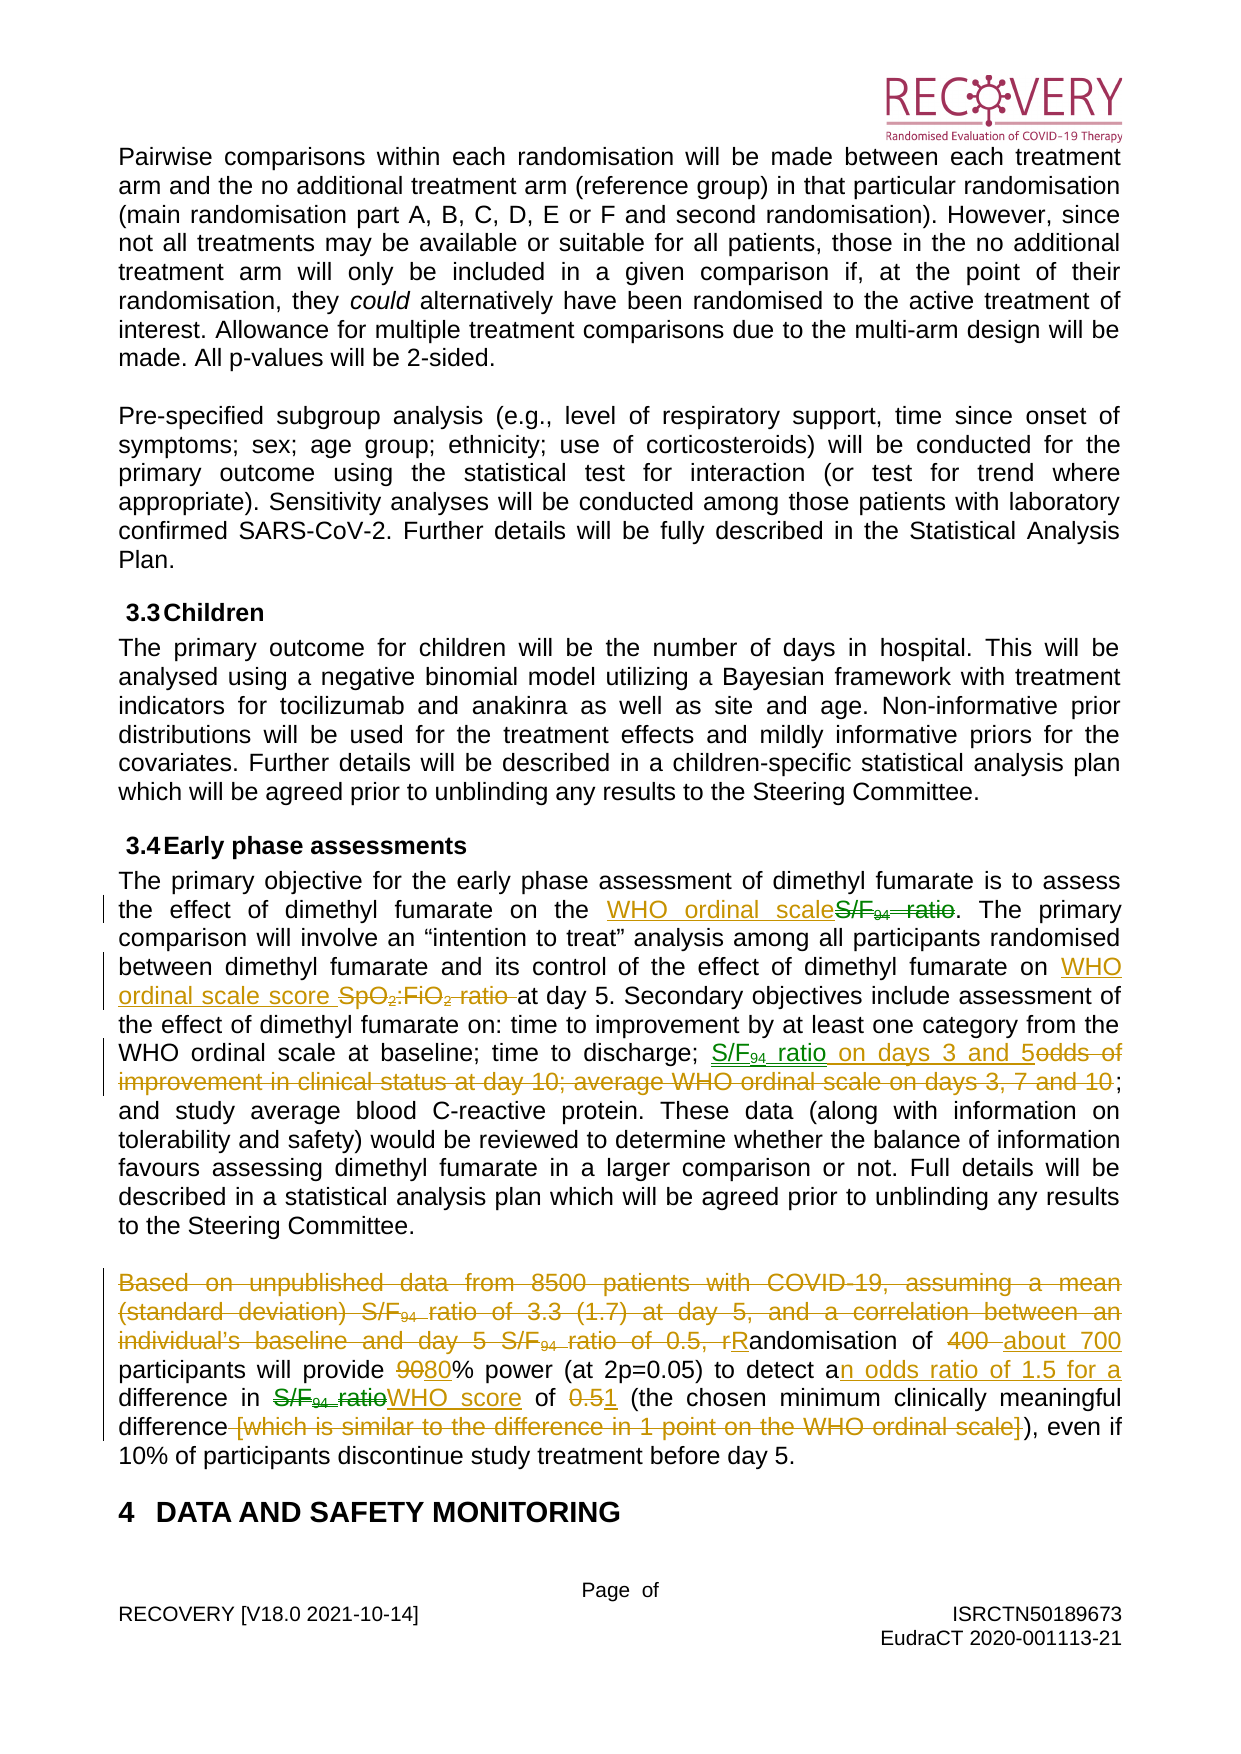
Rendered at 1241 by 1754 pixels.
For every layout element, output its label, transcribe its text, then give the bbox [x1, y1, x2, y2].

picture [886, 75, 1123, 143]
text The primary objective for the early phase assessment of dimethyl fumarate is to assess the effect of dimethyl fumarate on the . The primary comparison will involve an “intention to treat” analysis among all participants randomised between dimethyl fumarate and its control of the effect of dimethyl fumarate on at day 5. Secondary objectives include assessment of the effect of dimethyl fumarate on: time to improvement by at least one category from the WHO ordinal scale at baseline; time to discharge; ; and study average blood C-reactive protein. These data (along with information on tolerability and safety) would be reviewed to determine whether the balance of information favours assessing dimethyl fumarate in a larger comparison or not. Full details will be described in a statistical analysis plan which will be agreed prior to unblinding any results to the Steering Committee. [118, 866, 1122, 1240]
text The primary outcome for children will be the number of days in hospital. This will be analysed using a negative binomial model utilizing a Bayesian framework with treatment indicators for tocilizumab and anakinra as well as site and age. Non-informative prior distributions will be used for the treatment effects and mildly informative priors for the covariates. Further details will be described in a children-specific statistical analysis plan which will be agreed prior to unblinding any results to the Steering Committee. [118, 633, 1122, 806]
subtitle DATA and saFETy Monitoring [118, 1495, 1122, 1528]
subtitle Early phase assessments [126, 831, 1122, 860]
text Pre-specified subgroup analysis (e.g., level of respiratory support, time since onset of symptoms; sex; age group; ethnicity; use of corticosteroids) will be conducted for the primary outcome using the statistical test for interaction (or test for trend where appropriate). Sensitivity analyses will be conducted among those patients with laboratory confirmed SARS-CoV-2. Further details will be fully described in the Statistical Analysis Plan. [118, 401, 1122, 573]
text andomisation of participants will provide % power (at 2p=0.05) to detect a difference in of (the chosen minimum clinically meaningful difference), even if 10% of participants discontinue study treatment before day 5. [118, 1285, 1122, 1470]
text andomisation of participants will provide % power (at 2p=0.05) to detect a difference in of (the chosen minimum clinically meaningful difference), even if 10% of participants discontinue study treatment before day 5. [118, 1268, 1122, 1284]
text Pairwise comparisons within each randomisation will be made between each treatment arm and the no additional treatment arm (reference group) in that particular randomisation (main randomisation part A, B, C, D, E or F and second randomisation). However, since not all treatments may be available or suitable for all patients, those in the no additional treatment arm will only be included in a given comparison if, at the point of their randomisation, they could alternatively have been randomised to the active treatment of interest. Allowance for multiple treatment comparisons due to the multi-arm design will be made. All p-values will be 2-sided. [118, 142, 1122, 372]
subtitle Children [126, 598, 1122, 627]
